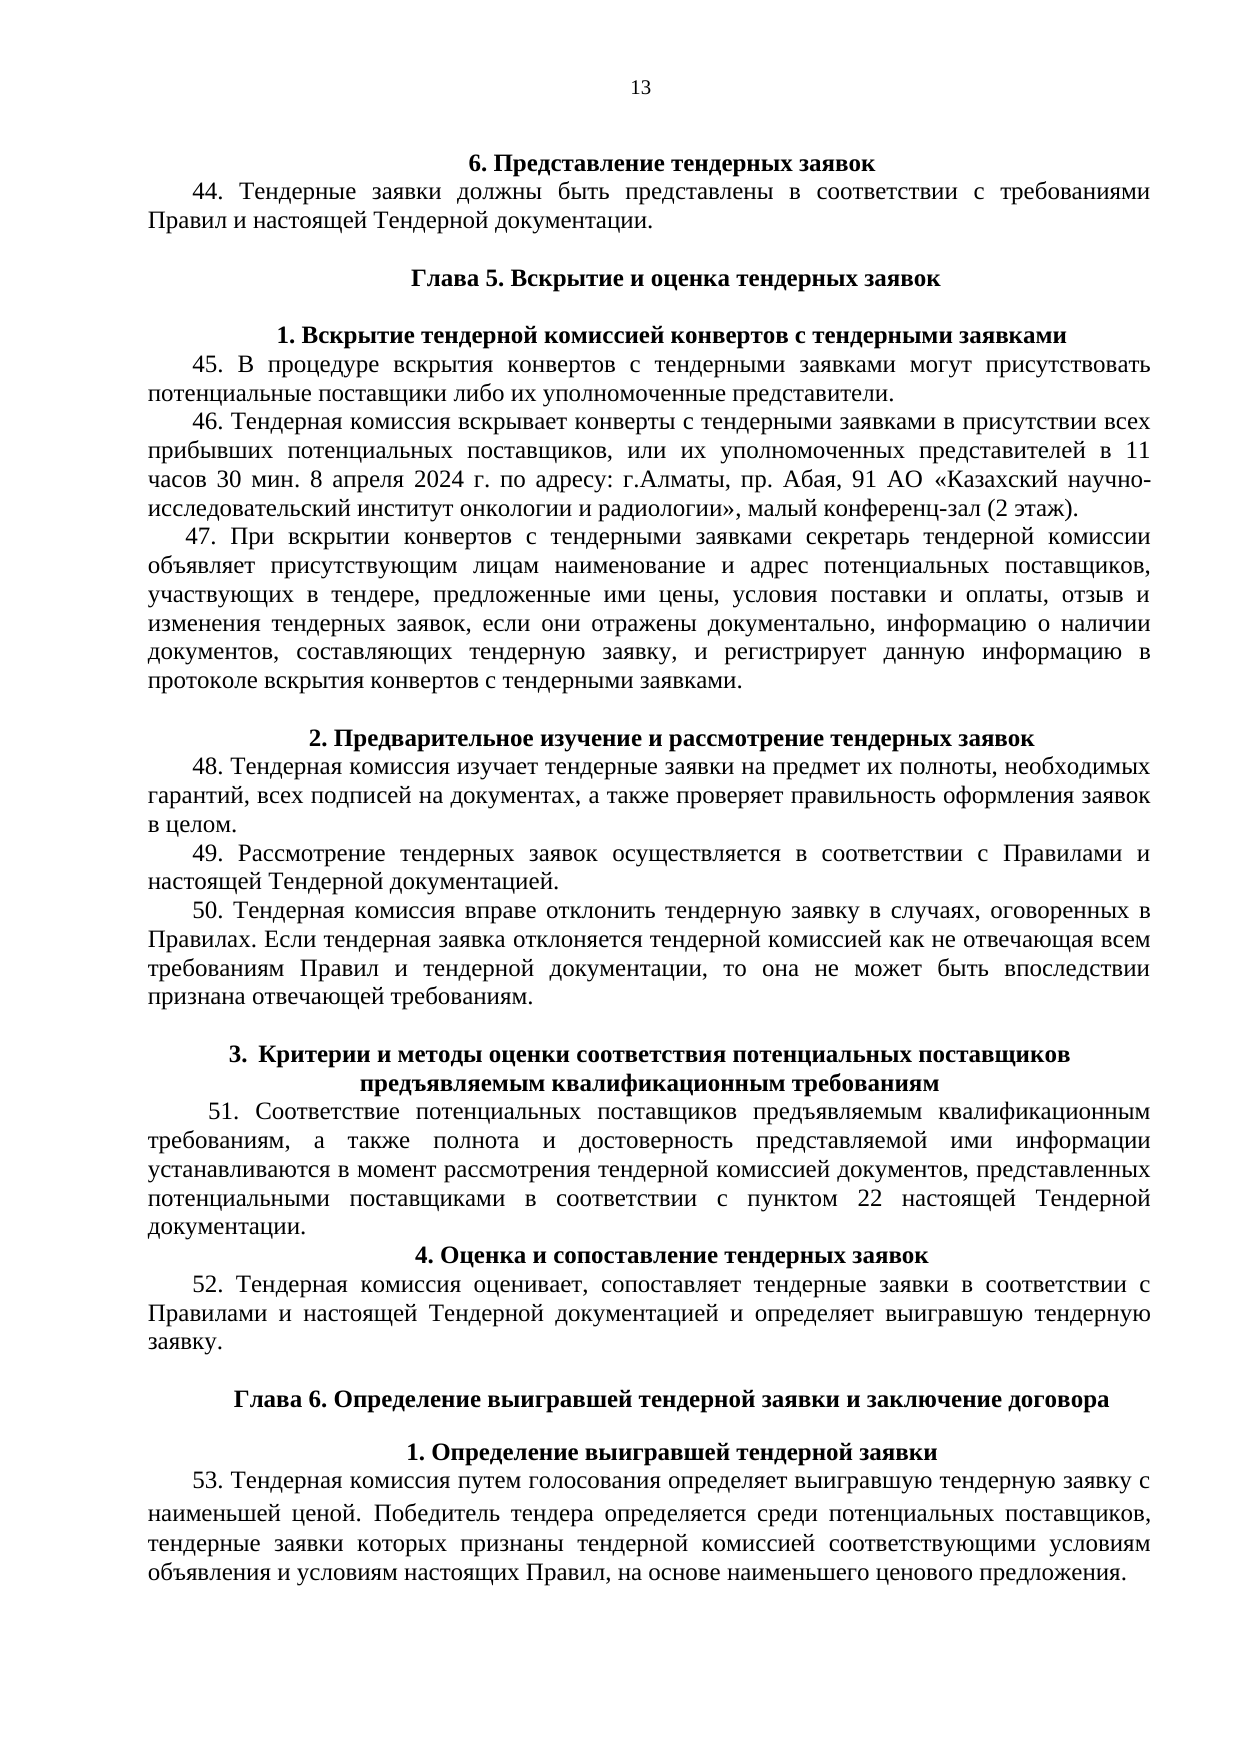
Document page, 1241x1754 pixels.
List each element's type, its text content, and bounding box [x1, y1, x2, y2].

text 46. Тендерная комиссия вскрывает конверты с тендерными заявками в присутствии всех прибывших потенциальных поставщиков, или их уполномоченных представителей в 11 часов 30 мин. 8 апреля 2024 г. по адресу: г.Алматы, пр. Абая, 91 АО «Казахский научно-исследовательский институт онкологии и радиологии», малый конференц-зал (2 этаж). [148, 406, 1152, 521]
text 4. Оценка и сопоставление тендерных заявок [148, 1240, 1152, 1269]
text 51. Соответствие потенциальных поставщиков предъявляемым квалификационным требованиям, а также полнота и достоверность представляемой ими информации устанавливаются в момент рассмотрения тендерной комиссией документов, представленных потенциальными поставщиками в соответствии с пунктом 22 настоящей Тендерной документации. [148, 1096, 1152, 1240]
text 48. Тендерная комиссия изучает тендерные заявки на предмет их полноты, необходимых гарантий, всех подписей на документах, а также проверяет правильность оформления заявок в целом. [148, 751, 1152, 838]
text 6. Представление тендерных заявок [148, 148, 1152, 176]
list Критерии и методы оценки соответствия потенциальных поставщиков [148, 1039, 1152, 1068]
text Глава 5. Вскрытие и оценка тендерных заявок [156, 263, 1152, 291]
text 47. При вскрытии конвертов с тендерными заявками секретарь тендерной комиссии объявляет присутствующим лицам наименование и адрес потенциальных поставщиков, участвующих в тендере, предложенные ими цены, условия поставки и оплаты, отзыв и изменения тендерных заявок, если они отражены документально, информацию о наличии документов, составляющих тендерную заявку, и регистрирует данную информацию в протоколе вскрытия конвертов с тендерными заявками. [148, 521, 1152, 694]
text 52. Тендерная комиссия оценивает, сопоставляет тендерные заявки в соответствии с Правилами и настоящей Тендерной документацией и определяет выигравшую тендерную заявку. [148, 1269, 1152, 1355]
text 53. Тендерная комиссия путем голосования определяет выигравшую тендерную заявку с наименьшей ценой. Победитель тендера определяется среди потенциальных поставщиков, тендерные заявки которых признаны тендерной комиссией соответствующими условиям объявления и условиям настоящих Правил, на основе наименьшего ценового предложения. [148, 1466, 1152, 1585]
text 1. Определение выигравшей тендерной заявки [148, 1437, 1152, 1466]
text 2. Предварительное изучение и рассмотрение тендерных заявок [148, 723, 1152, 751]
text 45. В процедуре вскрытия конвертов с тендерными заявками могут присутствовать потенциальные поставщики либо их уполномоченные представители. [148, 349, 1152, 406]
text 49. Рассмотрение тендерных заявок осуществляется в соответствии с Правилами и настоящей Тендерной документацией. [148, 838, 1152, 895]
text Глава 6. Определение выигравшей тендерной заявки и заключение договора [148, 1384, 1152, 1413]
text 1. Вскрытие тендерной комиссией конвертов с тендерными заявками [148, 320, 1152, 349]
text 50. Тендерная комиссия вправе отклонить тендерную заявку в случаях, оговоренных в Правилах. Если тендерная заявка отклоняется тендерной комиссией как не отвечающая всем требованиям Правил и тендерной документации, то она не может быть впоследствии признана отвечающей требованиям. [148, 895, 1152, 1010]
text 44. Тендерные заявки должны быть представлены в соответствии с требованиями Правил и настоящей Тендерной документации. [148, 176, 1152, 234]
text предъявляемым квалификационным требованиям [148, 1068, 1152, 1096]
